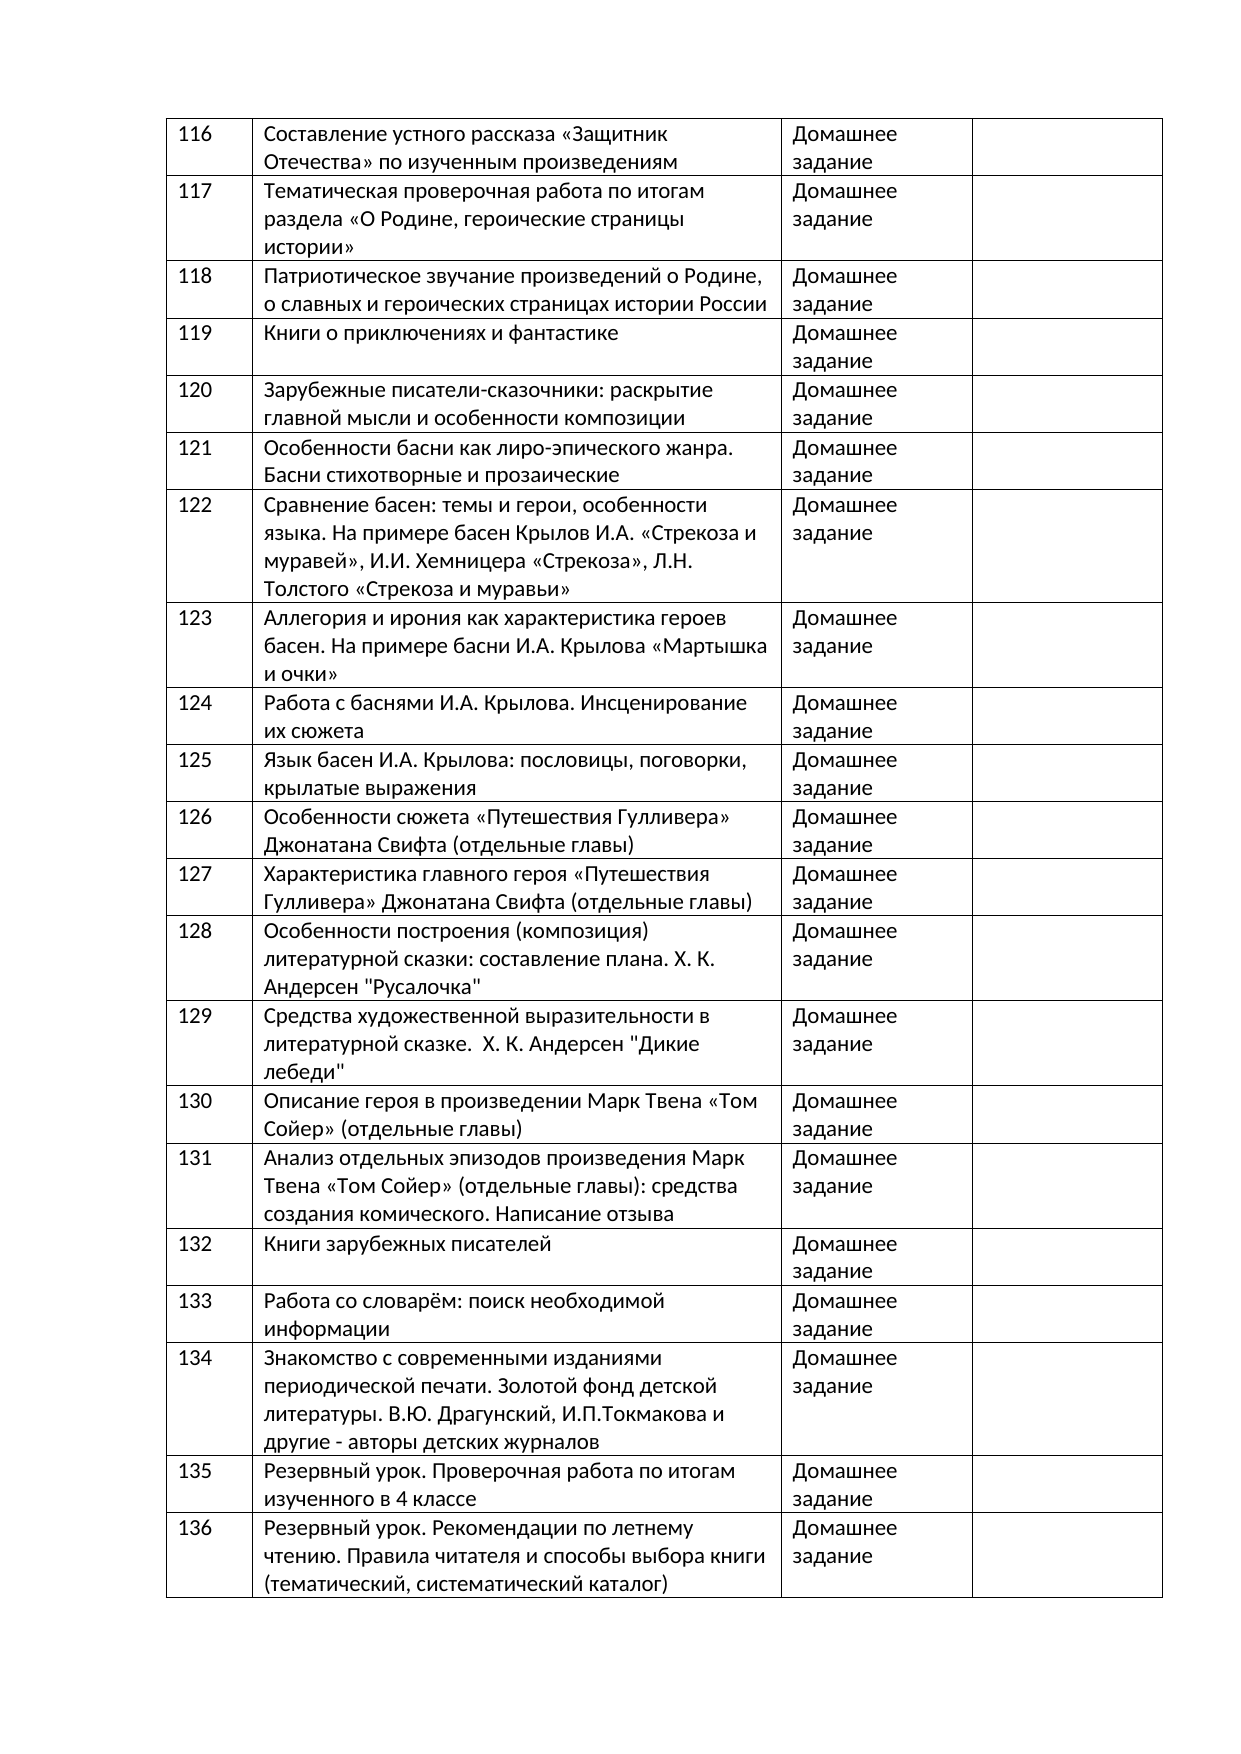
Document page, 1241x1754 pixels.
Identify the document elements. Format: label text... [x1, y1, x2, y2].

table_cell Домашнее задание [782, 176, 972, 260]
table_cell [973, 1456, 1162, 1512]
table_cell Резервный урок. Проверочная работа по итогам изученного в 4 классе [253, 1456, 781, 1512]
table_cell 117 [167, 176, 252, 260]
table_cell 133 [167, 1286, 252, 1342]
table_cell Домашнее задание [782, 433, 972, 489]
table_cell Домашнее задание [782, 319, 972, 374]
table_cell Тематическая проверочная работа по итогам раздела «О Родине, героические страницы истории» [253, 176, 781, 260]
table_cell Домашнее задание [782, 688, 972, 744]
table_cell Особенности построения (композиция) литературной сказки: составление плана. Х. К. Андерсен "Русалочка" [253, 916, 781, 1000]
table_cell Домашнее задание [782, 1001, 972, 1085]
table_cell [973, 490, 1162, 602]
table_cell 128 [167, 916, 252, 1000]
table_cell Домашнее задание [782, 802, 972, 858]
table_cell 130 [167, 1086, 252, 1142]
table_cell Домашнее задание [782, 490, 972, 602]
table_cell Сравнение басен: темы и герои, особенности языка. На примере басен Крылов И.А. «Стрекоза и муравей», И.И. Хемницера «Стрекоза», Л.Н. Толстого «Стрекоза и муравьи» [253, 490, 781, 602]
table_cell [973, 1343, 1162, 1455]
table_cell 125 [167, 745, 252, 801]
table_cell [973, 1229, 1162, 1285]
table_cell 131 [167, 1144, 252, 1228]
table_cell Домашнее задание [782, 1144, 972, 1228]
table_cell [973, 319, 1162, 374]
table_cell [973, 1086, 1162, 1142]
table_cell [973, 603, 1162, 687]
table_cell Домашнее задание [782, 859, 972, 915]
table_cell 132 [167, 1229, 252, 1285]
table_cell Анализ отдельных эпизодов произведения Марк Твена «Том Сойер» (отдельные главы): средства создания комического. Написание отзыва [253, 1144, 781, 1228]
table_cell [973, 1001, 1162, 1085]
table_cell 118 [167, 261, 252, 317]
table_cell [973, 802, 1162, 858]
table_cell Домашнее задание [782, 1513, 972, 1597]
table_cell 116 [167, 119, 252, 175]
table_cell Знакомство с современными изданиями периодической печати. Золотой фонд детской литературы. В.Ю. Драгунский, И.П.Токмакова и другие - авторы детских журналов [253, 1343, 781, 1455]
table_cell Аллегория и ирония как характеристика героев басен. На примере басни И.А. Крылова «Мартышка и очки» [253, 603, 781, 687]
table_cell Домашнее задание [782, 1456, 972, 1512]
table_cell Домашнее задание [782, 603, 972, 687]
table_cell 120 [167, 376, 252, 432]
table_cell Описание героя в произведении Марк Твена «Том Сойер» (отдельные главы) [253, 1086, 781, 1142]
table_cell 136 [167, 1513, 252, 1597]
table_cell 123 [167, 603, 252, 687]
table_cell Особенности сюжета «Путешествия Гулливера» Джонатана Свифта (отдельные главы) [253, 802, 781, 858]
table_cell 129 [167, 1001, 252, 1085]
table_cell Книги о приключениях и фантастике [253, 319, 781, 374]
table_cell Патриотическое звучание произведений о Родине, о славных и героических страницах истории России [253, 261, 781, 317]
table_cell [973, 1144, 1162, 1228]
table_cell Домашнее задание [782, 261, 972, 317]
table_cell [973, 916, 1162, 1000]
table_cell Книги зарубежных писателей [253, 1229, 781, 1285]
table_cell [973, 261, 1162, 317]
table_cell 126 [167, 802, 252, 858]
table_cell Зарубежные писатели-сказочники: раскрытие главной мысли и особенности композиции [253, 376, 781, 432]
table_cell Домашнее задание [782, 1086, 972, 1142]
table_cell Домашнее задание [782, 119, 972, 175]
table_cell [973, 176, 1162, 260]
table_cell Домашнее задание [782, 1229, 972, 1285]
table_cell Составление устного рассказа «Защитник Отечества» по изученным произведениям [253, 119, 781, 175]
table_cell 127 [167, 859, 252, 915]
table_cell 135 [167, 1456, 252, 1512]
table_cell Домашнее задание [782, 1343, 972, 1455]
table_cell 124 [167, 688, 252, 744]
table_cell Средства художественной выразительности в литературной сказке. Х. К. Андерсен "Дикие лебеди" [253, 1001, 781, 1085]
table_cell [973, 859, 1162, 915]
table_cell Язык басен И.А. Крылова: пословицы, поговорки, крылатые выражения [253, 745, 781, 801]
table_cell 122 [167, 490, 252, 602]
table_cell [973, 745, 1162, 801]
table_cell Работа со словарём: поиск необходимой информации [253, 1286, 781, 1342]
table_cell [973, 119, 1162, 175]
table_cell Характеристика главного героя «Путешествия Гулливера» Джонатана Свифта (отдельные главы) [253, 859, 781, 915]
table_cell [973, 688, 1162, 744]
table_cell Домашнее задание [782, 916, 972, 1000]
table_cell Домашнее задание [782, 745, 972, 801]
table_cell Работа с баснями И.А. Крылова. Инсценирование их сюжета [253, 688, 781, 744]
table_cell 119 [167, 319, 252, 374]
table_cell 134 [167, 1343, 252, 1455]
table_cell Резервный урок. Рекомендации по летнему чтению. Правила читателя и способы выбора книги (тематический, систематический каталог) [253, 1513, 781, 1597]
table_cell Домашнее задание [782, 1286, 972, 1342]
table_cell Особенности басни как лиро-эпического жанра. Басни стихотворные и прозаические [253, 433, 781, 489]
table_cell [973, 1513, 1162, 1597]
table_cell [973, 433, 1162, 489]
table_cell Домашнее задание [782, 376, 972, 432]
table_cell [973, 376, 1162, 432]
table_cell 121 [167, 433, 252, 489]
table_cell [973, 1286, 1162, 1342]
